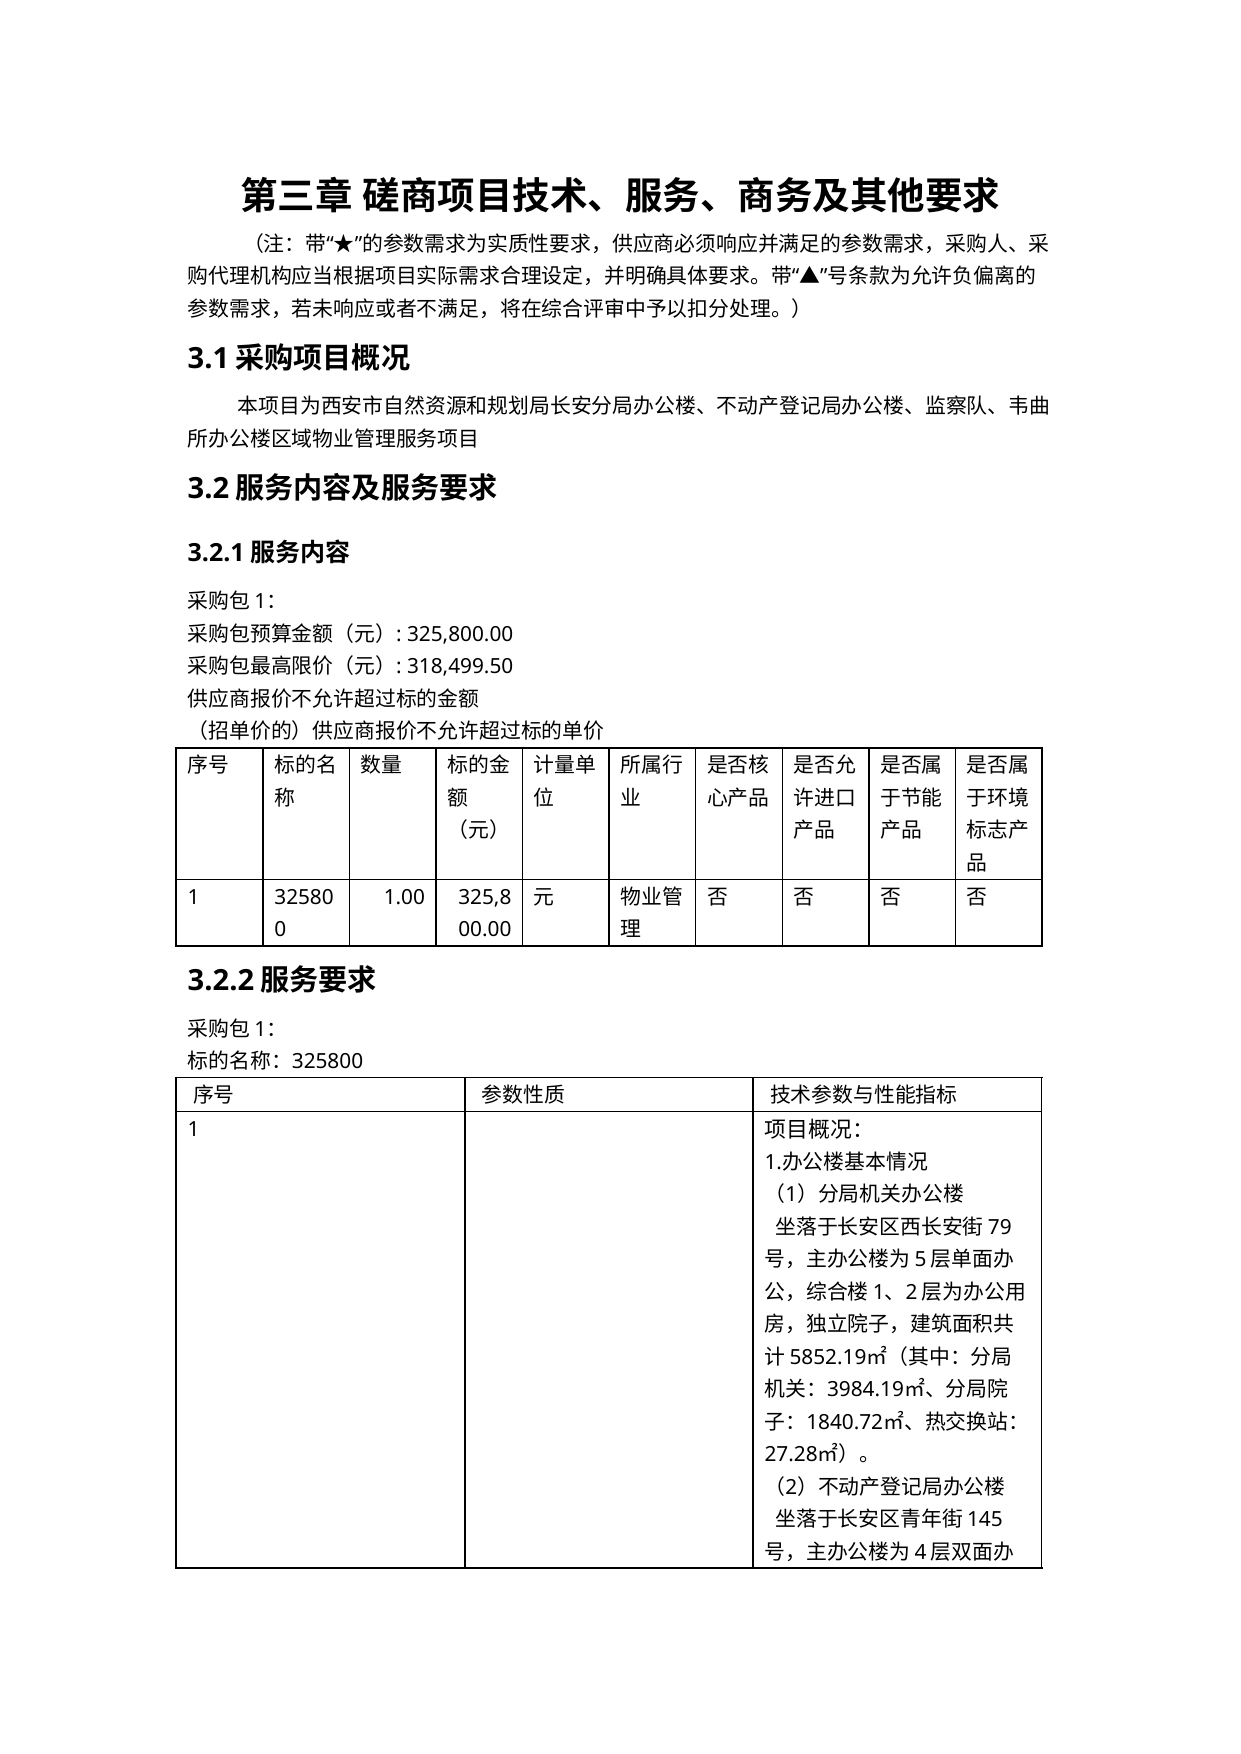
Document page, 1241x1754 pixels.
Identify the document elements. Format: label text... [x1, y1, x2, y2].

table_header 技术参数与性能指标 [754, 1078, 1041, 1111]
text 3.1采购项目概况 [187, 324, 1053, 389]
text 采购包最高限价（元）: 318,499.50 [187, 649, 1053, 682]
table_header 标的名称 [264, 749, 349, 878]
text 采购包1： [187, 1012, 1053, 1044]
text 本项目为西安市自然资源和规划局长安分局办公楼、不动产登记局办公楼、监察队、韦曲所办公楼区域物业管理服务项目 [187, 389, 1053, 454]
text 3.2.2服务要求 [187, 947, 1053, 1012]
table_cell 1 [177, 1112, 464, 1567]
table_cell 否 [956, 880, 1041, 945]
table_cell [754, 1112, 1041, 1567]
text （注：带“★”的参数需求为实质性要求，供应商必须响应并满足的参数需求，采购人、采购代理机构应当根据项目实际需求合理设定，并明确具体要求。带“▲”号条款为允许负偏离的参数需求，若未响应或者不满足，将在综合评审中予以扣分处理。） [187, 227, 1053, 324]
table_header 所属行业 [610, 749, 695, 878]
table_cell 325800 [264, 880, 349, 945]
table_header 序号 [177, 1078, 464, 1111]
text 采购包预算金额（元）: 325,800.00 [187, 617, 1053, 649]
table_cell 1 [177, 880, 262, 945]
text 3.2.1服务内容 [187, 519, 1053, 584]
table_header 是否允许进口产品 [783, 749, 868, 878]
table_header 计量单位 [523, 749, 608, 878]
text 第三章 磋商项目技术、服务、商务及其他要求 [187, 162, 1053, 227]
table_cell [466, 1112, 752, 1567]
table_header 是否属于环境标志产品 [956, 749, 1041, 878]
table_header 是否属于节能产品 [870, 749, 955, 878]
table_cell 元 [523, 880, 608, 945]
table_header 标的金额 （元） [437, 749, 522, 878]
text 供应商报价不允许超过标的金额 [187, 682, 1053, 714]
table_cell 物业管理 [610, 880, 695, 945]
table_cell 325,800.00 [437, 880, 522, 945]
text （招单价的）供应商报价不允许超过标的单价 [187, 714, 1053, 747]
text 标的名称：325800 [187, 1044, 1053, 1077]
table_header 数量 [350, 749, 435, 878]
table_cell 否 [696, 880, 782, 945]
table_cell 否 [783, 880, 868, 945]
text 采购包1： [187, 584, 1053, 617]
text 3.2服务内容及服务要求 [187, 454, 1053, 519]
table_header 参数性质 [466, 1078, 752, 1111]
table_header 是否核心产品 [696, 749, 782, 878]
table_cell 1.00 [350, 880, 435, 945]
table_header 序号 [177, 749, 262, 878]
table_cell 否 [870, 880, 955, 945]
